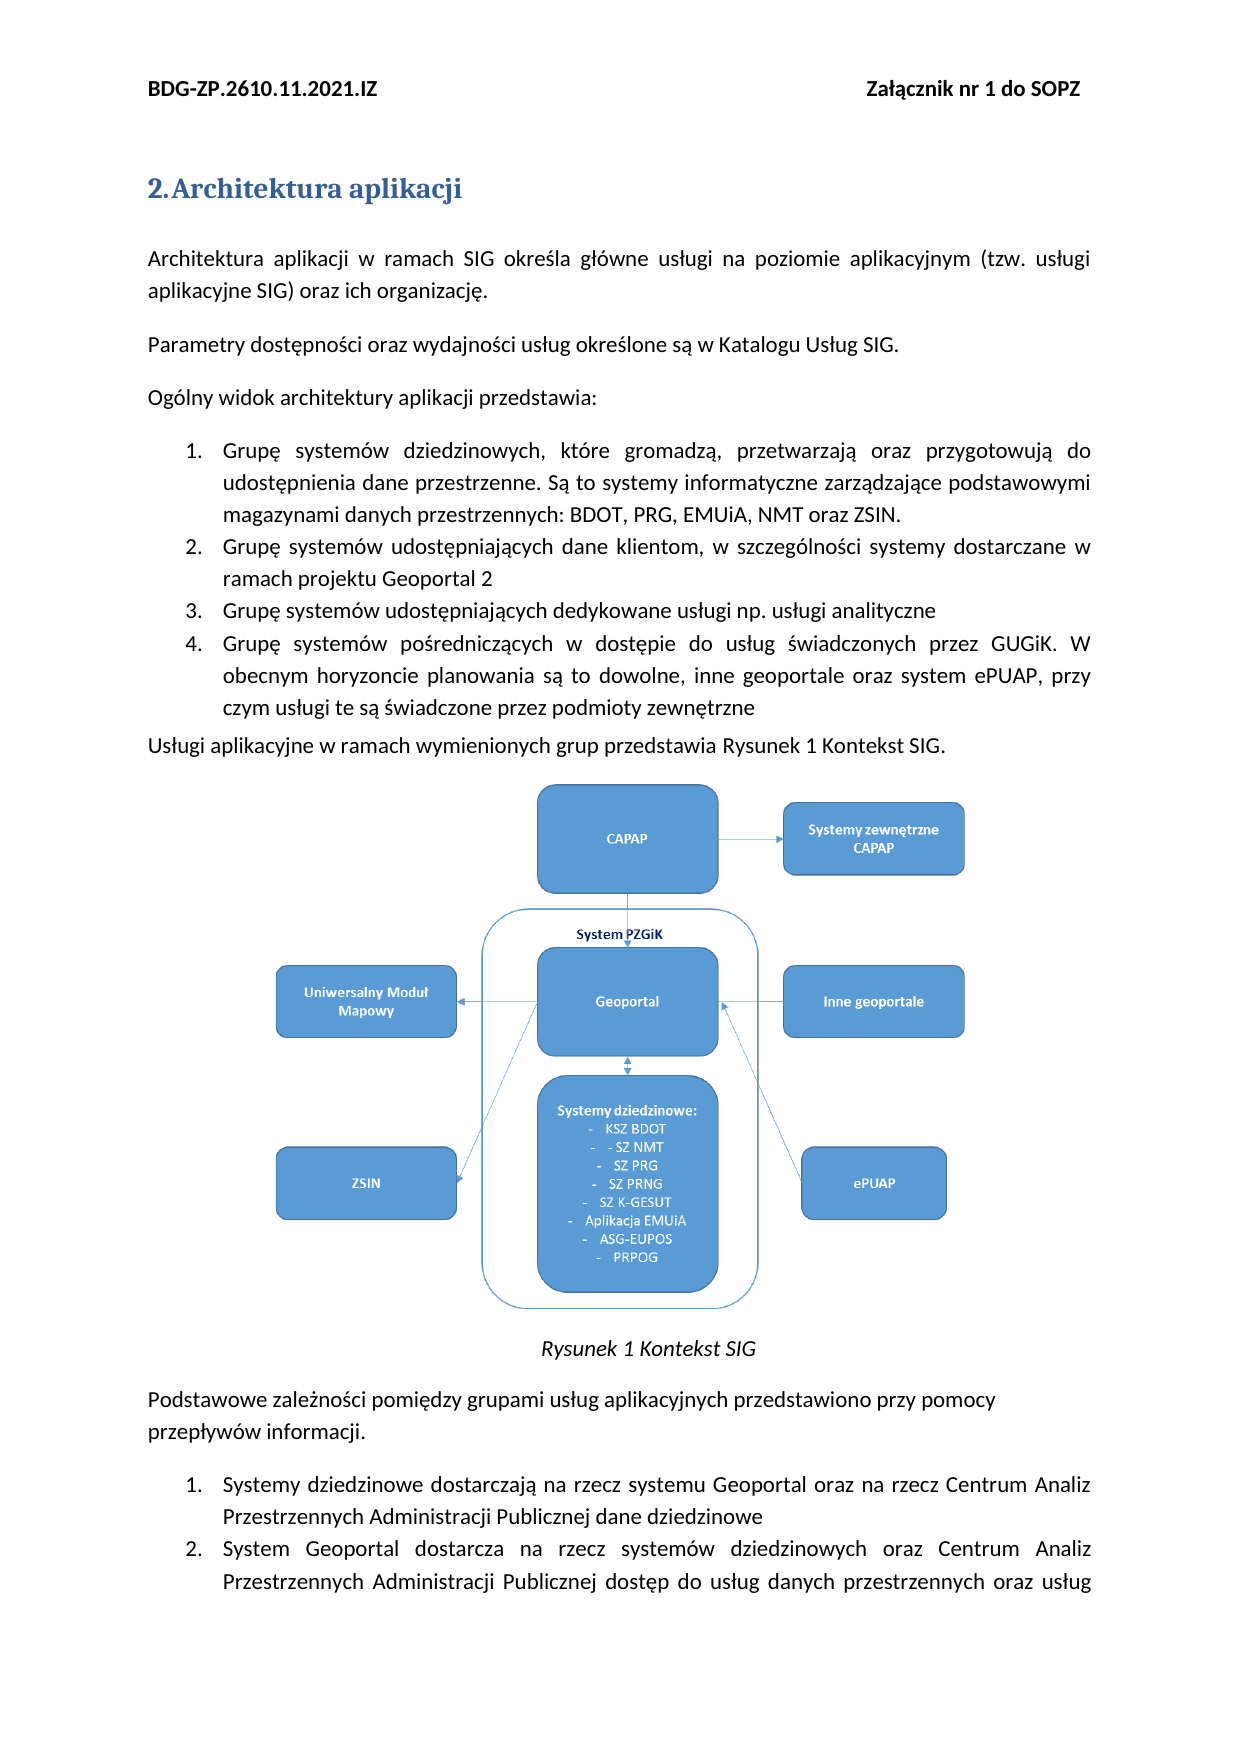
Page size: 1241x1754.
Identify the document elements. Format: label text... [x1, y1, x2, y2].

text Architektura aplikacji w ramach SIG określa główne usługi na poziomie aplikacyjnym (tzw. usługi aplikacyjne SIG) oraz ich organizację. [148, 244, 1093, 305]
text Podstawowe zależności pomiędzy grupami usług aplikacyjnych przedstawiono przy pomocy przepływów informacji. [148, 1385, 1093, 1445]
text Ogólny widok architektury aplikacji przedstawia: [148, 383, 1093, 411]
list Systemy dziedzinowe dostarczają na rzecz systemu Geoportal oraz na rzecz Centrum Analiz Przestrzennych Administracji Publicznej dane dziedzinowe [185, 1470, 1093, 1530]
text Rysunek 1 Kontekst SIG [207, 1334, 1093, 1362]
subtitle Architektura aplikacji [148, 173, 1093, 206]
list Grupę systemów udostępniających dane klientom, w szczególności systemy dostarczane w ramach projektu Geoportal 2 [185, 532, 1093, 592]
text Parametry dostępności oraz wydajności usług określone są w Katalogu Usług SIG. [148, 330, 1093, 358]
list Grupę systemów pośredniczących w dostępie do usług świadczonych przez GUGiK. W obecnym horyzoncie planowania są to dowolne, inne geoportale oraz system ePUAP, przy czym usługi te są świadczone przez podmioty zewnętrzne [185, 629, 1093, 721]
picture [275, 784, 965, 1309]
list Grupę systemów udostępniających dedykowane usługi np. usługi analityczne [185, 597, 1093, 625]
text Usługi aplikacyjne w ramach wymienionych grup przedstawia Rysunek 1 Kontekst SIG. [148, 732, 1093, 760]
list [185, 1534, 1093, 1595]
list Grupę systemów dziedzinowych, które gromadzą, przetwarzają oraz przygotowują do udostępnienia dane przestrzenne. Są to systemy informatyczne zarządzające podstawowymi magazynami danych przestrzennych: BDOT, PRG, EMUiA, NMT oraz ZSIN. [185, 436, 1093, 528]
